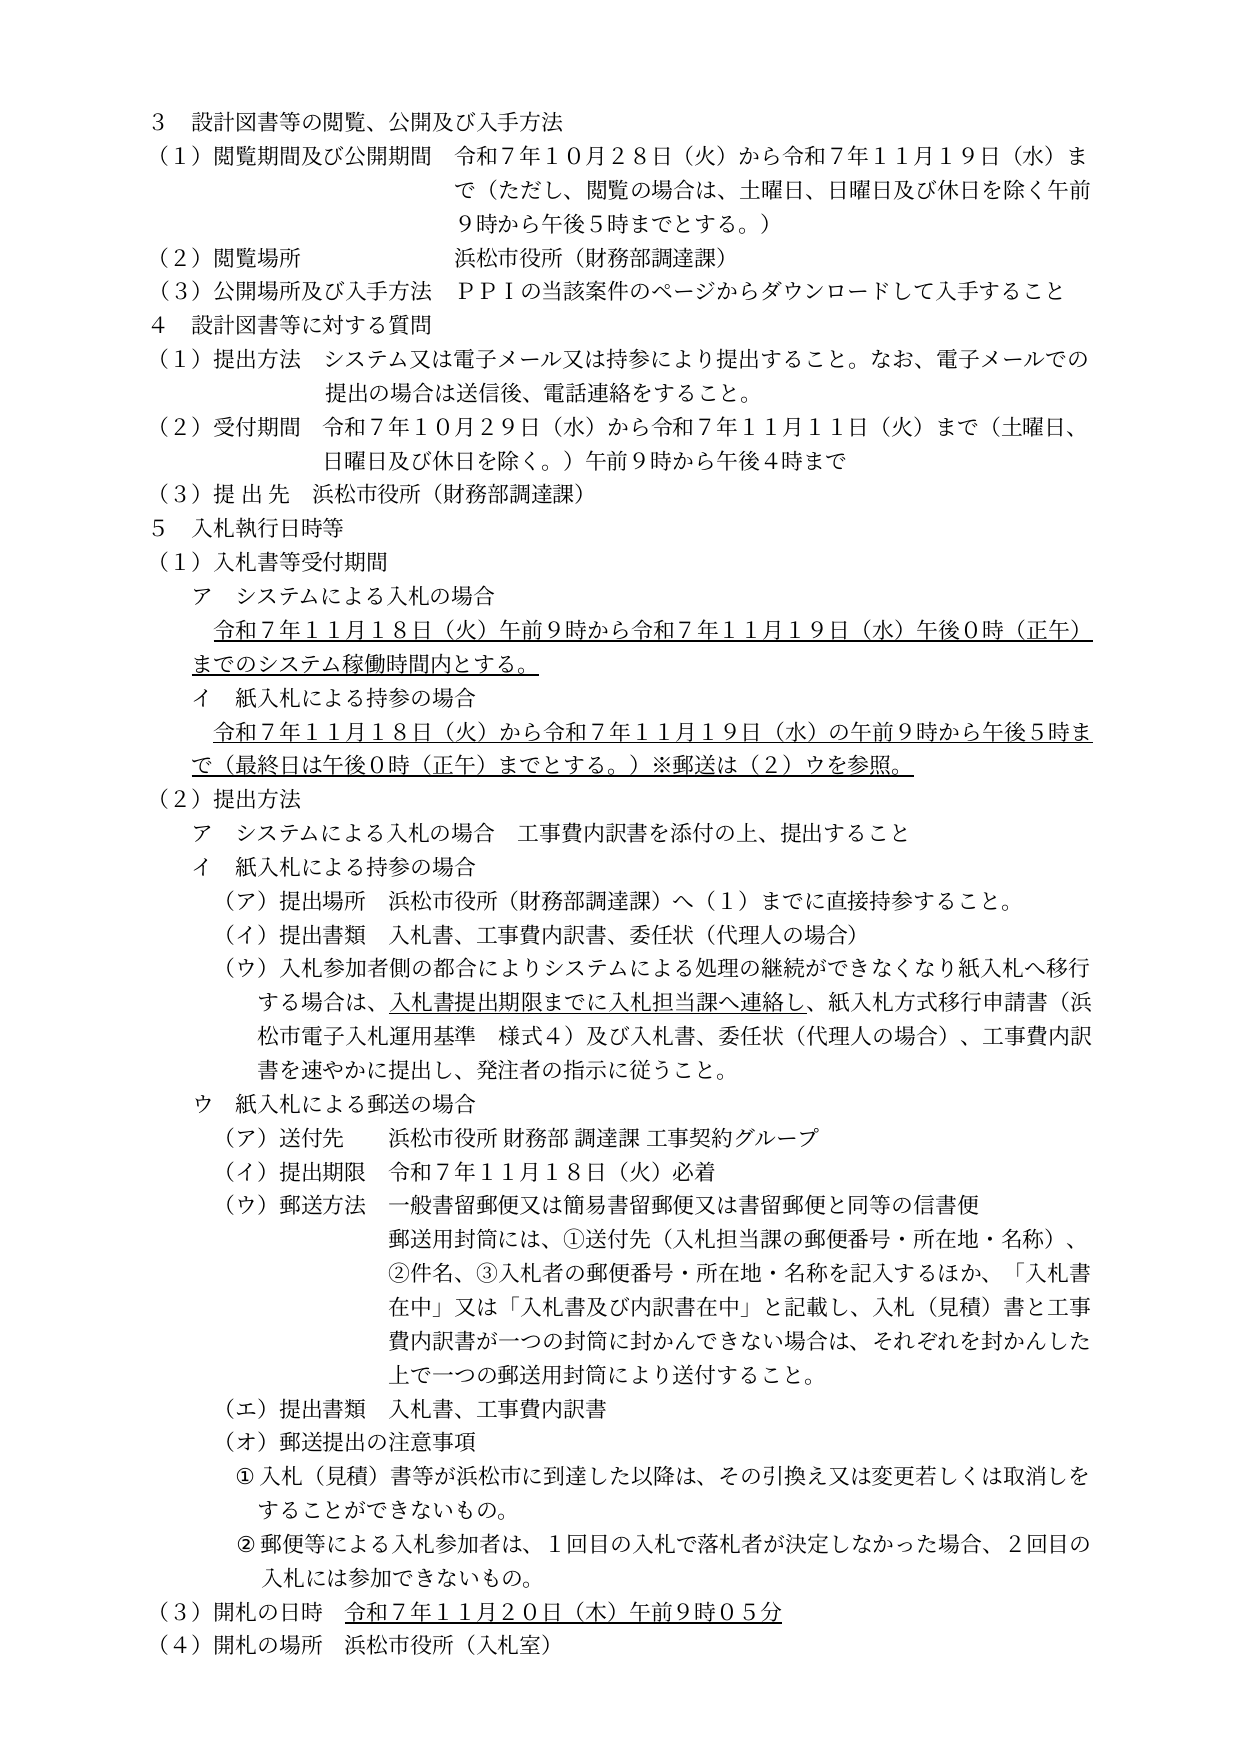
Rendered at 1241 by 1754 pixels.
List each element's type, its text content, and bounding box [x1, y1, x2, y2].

text ア システムによる入札の場合 [148, 578, 1092, 612]
text ４ 設計図書等に対する質問 [148, 307, 1092, 341]
text （２）提出方法 [148, 781, 1092, 815]
text （４）開札の場所 浜松市役所（入札室） [148, 1628, 1092, 1661]
text （オ）郵送提出の注意事項 [148, 1424, 1092, 1458]
text 郵送用封筒には、①送付先（入札担当課の郵便番号・所在地・名称）、②件名、③入札者の郵便番号・所在地・名称を記入するほか、「入札書在中」又は「入札書及び内訳書在中」と記載し、入札（見積）書と工事費内訳書が一つの封筒に封かんできない場合は、それぞれを封かんした上で一つの郵送用封筒により送付すること。 [148, 1221, 1092, 1391]
text （ア）送付先 浜松市役所 財務部 調達課 工事契約グループ [148, 1120, 1092, 1154]
text （３）開札の日時 令和７年１１月２０日（木）午前９時０５分 [148, 1594, 1092, 1628]
text （エ）提出書類 入札書、工事費内訳書 [148, 1391, 1092, 1424]
text （ウ）入札参加者側の都合によりシステムによる処理の継続ができなくなり紙入札へ移行する場合は、入札書提出期限までに入札担当課へ連絡し、紙入札方式移行申請書（浜松市電子入札運用基準 様式４）及び入札書、委任状（代理人の場合）、工事費内訳書を速やかに提出し、発注者の指示に従うこと。 [148, 951, 1092, 1086]
text （２）受付期間 令和７年１０月２９日（水）から令和７年１１月１１日（火）まで（土曜日、日曜日及び休日を除く。）午前９時から午後４時まで [148, 409, 1092, 477]
text イ 紙入札による持参の場合 [148, 849, 1092, 883]
text 令和７年１１月１８日（火）午前９時から令和７年１１月１９日（水）午後０時（正午）までのシステム稼働時間内とする。 [191, 612, 1092, 680]
text ３ 設計図書等の閲覧、公開及び入手方法 [148, 104, 1092, 138]
text （１）提出方法 システム又は電子メール又は持参により提出すること。なお、電子メールでの提出の場合は送信後、電話連絡をすること。 [148, 341, 1092, 409]
text （３）公開場所及び入手方法 ＰＰＩの当該案件のページからダウンロードして入手すること [148, 273, 1092, 307]
text ウ 紙入札による郵送の場合 [148, 1086, 1092, 1120]
text 令和７年１１月１８日（火）から令和７年１１月１９日（水）の午前９時から午後５時まで（最終日は午後０時（正午）までとする。）※郵送は（２）ウを参照。 [191, 713, 1092, 781]
text （ア）提出場所 浜松市役所（財務部調達課）へ（１）までに直接持参すること。 [148, 883, 1092, 917]
text （イ）提出書類 入札書、工事費内訳書、委任状（代理人の場合） [148, 917, 1092, 951]
text （３）提 出 先 浜松市役所（財務部調達課） [148, 477, 1092, 510]
text ５ 入札執行日時等 [148, 510, 1092, 544]
text （１）閲覧期間及び公開期間 令和７年１０月２８日（火）から令和７年１１月１９日（水）まで（ただし、閲覧の場合は、土曜日、日曜日及び休日を除く午前９時から午後５時までとする。） [148, 138, 1092, 239]
text （イ）提出期限 令和７年１１月１８日（火）必着 [148, 1154, 1092, 1187]
text ①入札（見積）書等が浜松市に到達した以降は、その引換え又は変更若しくは取消しをすることができないもの。 [235, 1458, 1092, 1526]
text （２）閲覧場所 浜松市役所（財務部調達課） [148, 239, 1092, 273]
text ア システムによる入札の場合 工事費内訳書を添付の上、提出すること [148, 815, 1092, 849]
text （ウ）郵送方法 一般書留郵便又は簡易書留郵便又は書留郵便と同等の信書便 [148, 1187, 1092, 1221]
text イ 紙入札による持参の場合 [148, 680, 1092, 713]
text ②郵便等による入札参加者は、１回目の入札で落札者が決定しなかった場合、２回目の入札には参加できないもの。 [236, 1526, 1092, 1594]
text （１）入札書等受付期間 [148, 544, 1092, 578]
